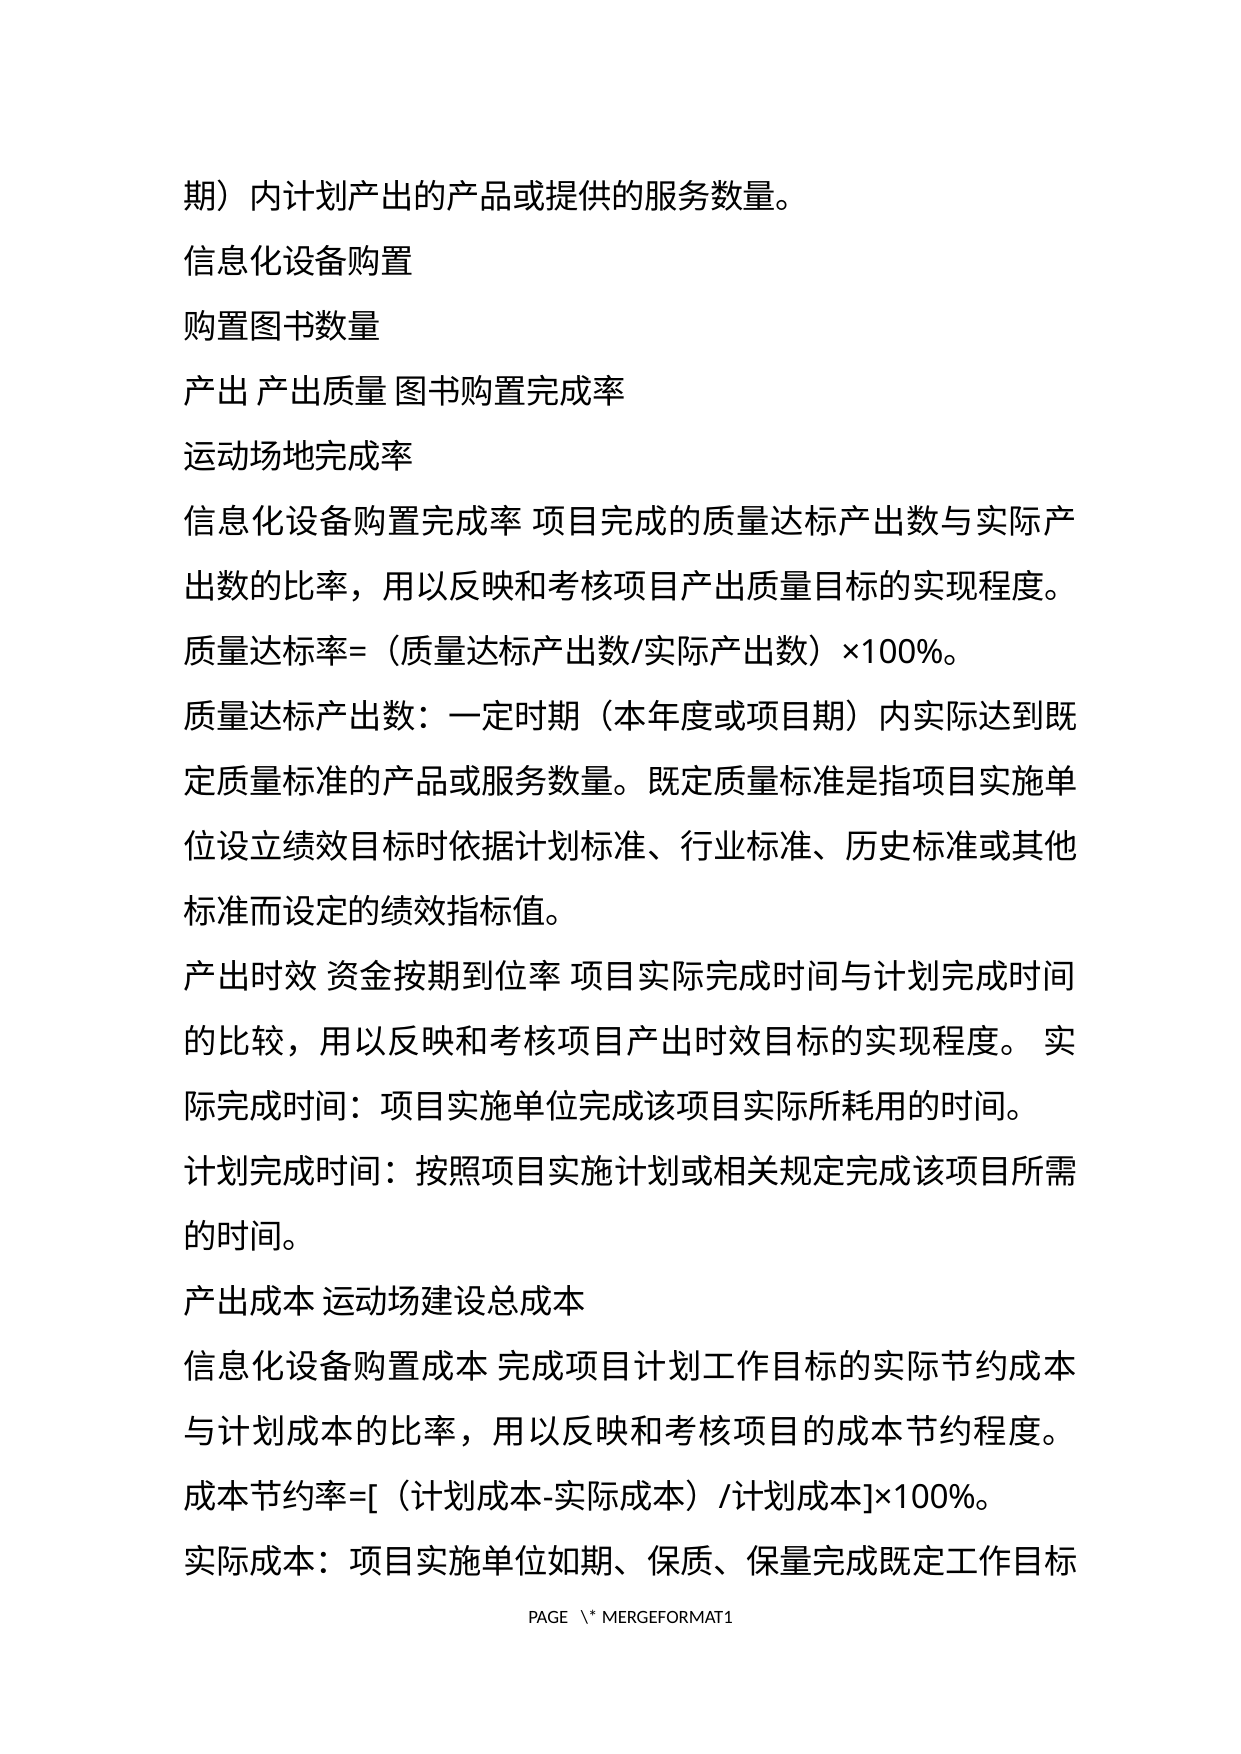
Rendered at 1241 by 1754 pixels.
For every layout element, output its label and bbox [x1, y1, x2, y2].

text [183, 162, 1078, 1592]
